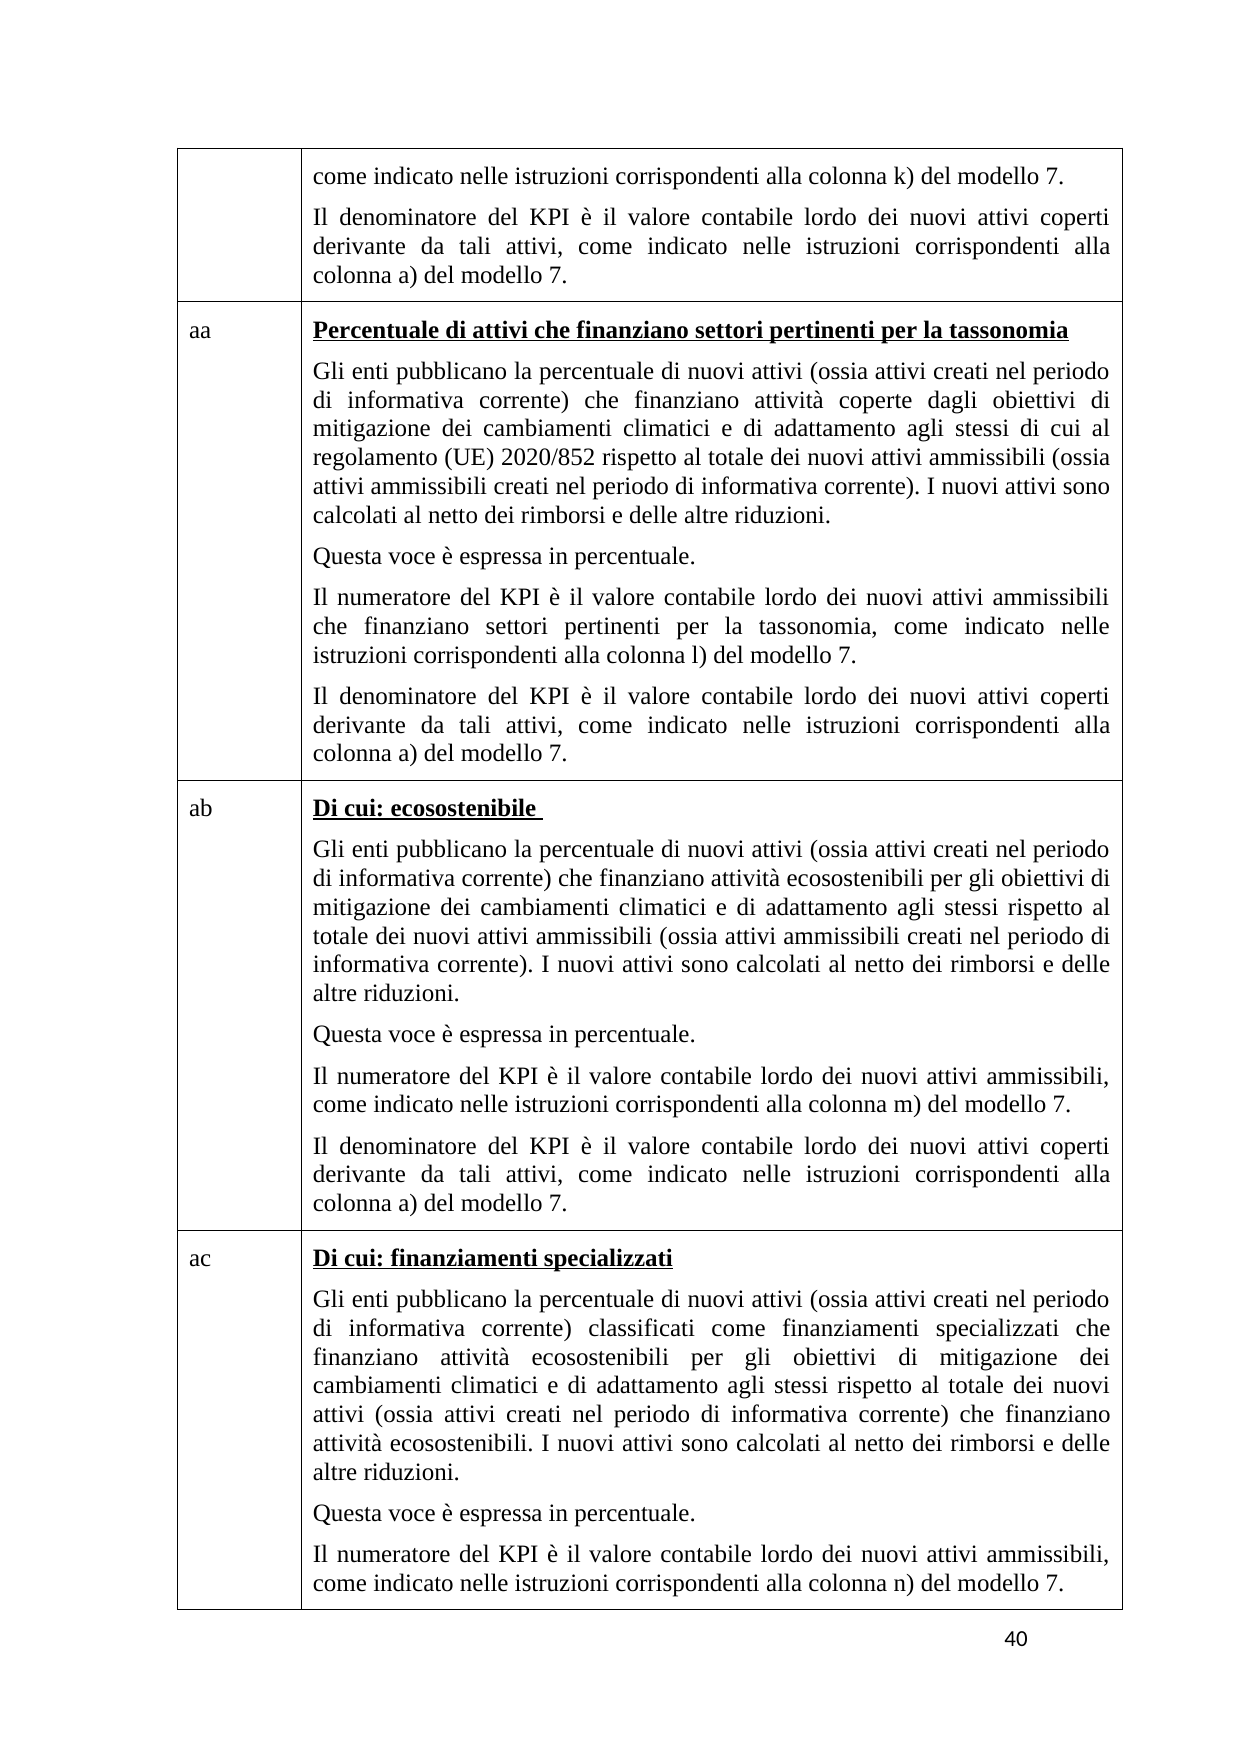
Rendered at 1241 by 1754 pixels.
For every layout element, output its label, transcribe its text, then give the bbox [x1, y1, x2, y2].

table_cell Percentuale di attivi che finanziano settori pertinenti per la tassonomia Gli enti pubblicano la percentuale di nuovi attivi (ossia attivi creati nel periodo di informativa corrente) che finanziano attività coperte dagli obiettivi di mitigazione dei cambiamenti climatici e di adattamento agli stessi di cui al regolamento (UE) 2020/852 rispetto al totale dei nuovi attivi ammissibili (ossia attivi ammissibili creati nel periodo di informativa corrente). I nuovi attivi sono calcolati al netto dei rimborsi e delle altre riduzioni. Questa voce è espressa in percentuale. Il numeratore del KPI è il valore contabile lordo dei nuovi attivi ammissibili che finanziano settori pertinenti per la tassonomia, come indicato nelle istruzioni corrispondenti alla colonna l) del modello 7. Il denominatore del KPI è il valore contabile lordo dei nuovi attivi coperti derivante da tali attivi, come indicato nelle istruzioni corrispondenti alla colonna a) del modello 7. [302, 302, 1122, 780]
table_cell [302, 1231, 1122, 1609]
table_cell aa [178, 302, 301, 780]
table_cell ab [178, 781, 301, 1229]
table_cell z [178, 149, 301, 301]
table_cell ac [178, 1231, 301, 1609]
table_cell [302, 149, 1122, 301]
table_cell Di cui: ecosostenibile Gli enti pubblicano la percentuale di nuovi attivi (ossia attivi creati nel periodo di informativa corrente) che finanziano attività ecosostenibili per gli obiettivi di mitigazione dei cambiamenti climatici e di adattamento agli stessi rispetto al totale dei nuovi attivi ammissibili (ossia attivi ammissibili creati nel periodo di informativa corrente). I nuovi attivi sono calcolati al netto dei rimborsi e delle altre riduzioni. Questa voce è espressa in percentuale. Il numeratore del KPI è il valore contabile lordo dei nuovi attivi ammissibili, come indicato nelle istruzioni corrispondenti alla colonna m) del modello 7. Il denominatore del KPI è il valore contabile lordo dei nuovi attivi coperti derivante da tali attivi, come indicato nelle istruzioni corrispondenti alla colonna a) del modello 7. [302, 781, 1122, 1229]
